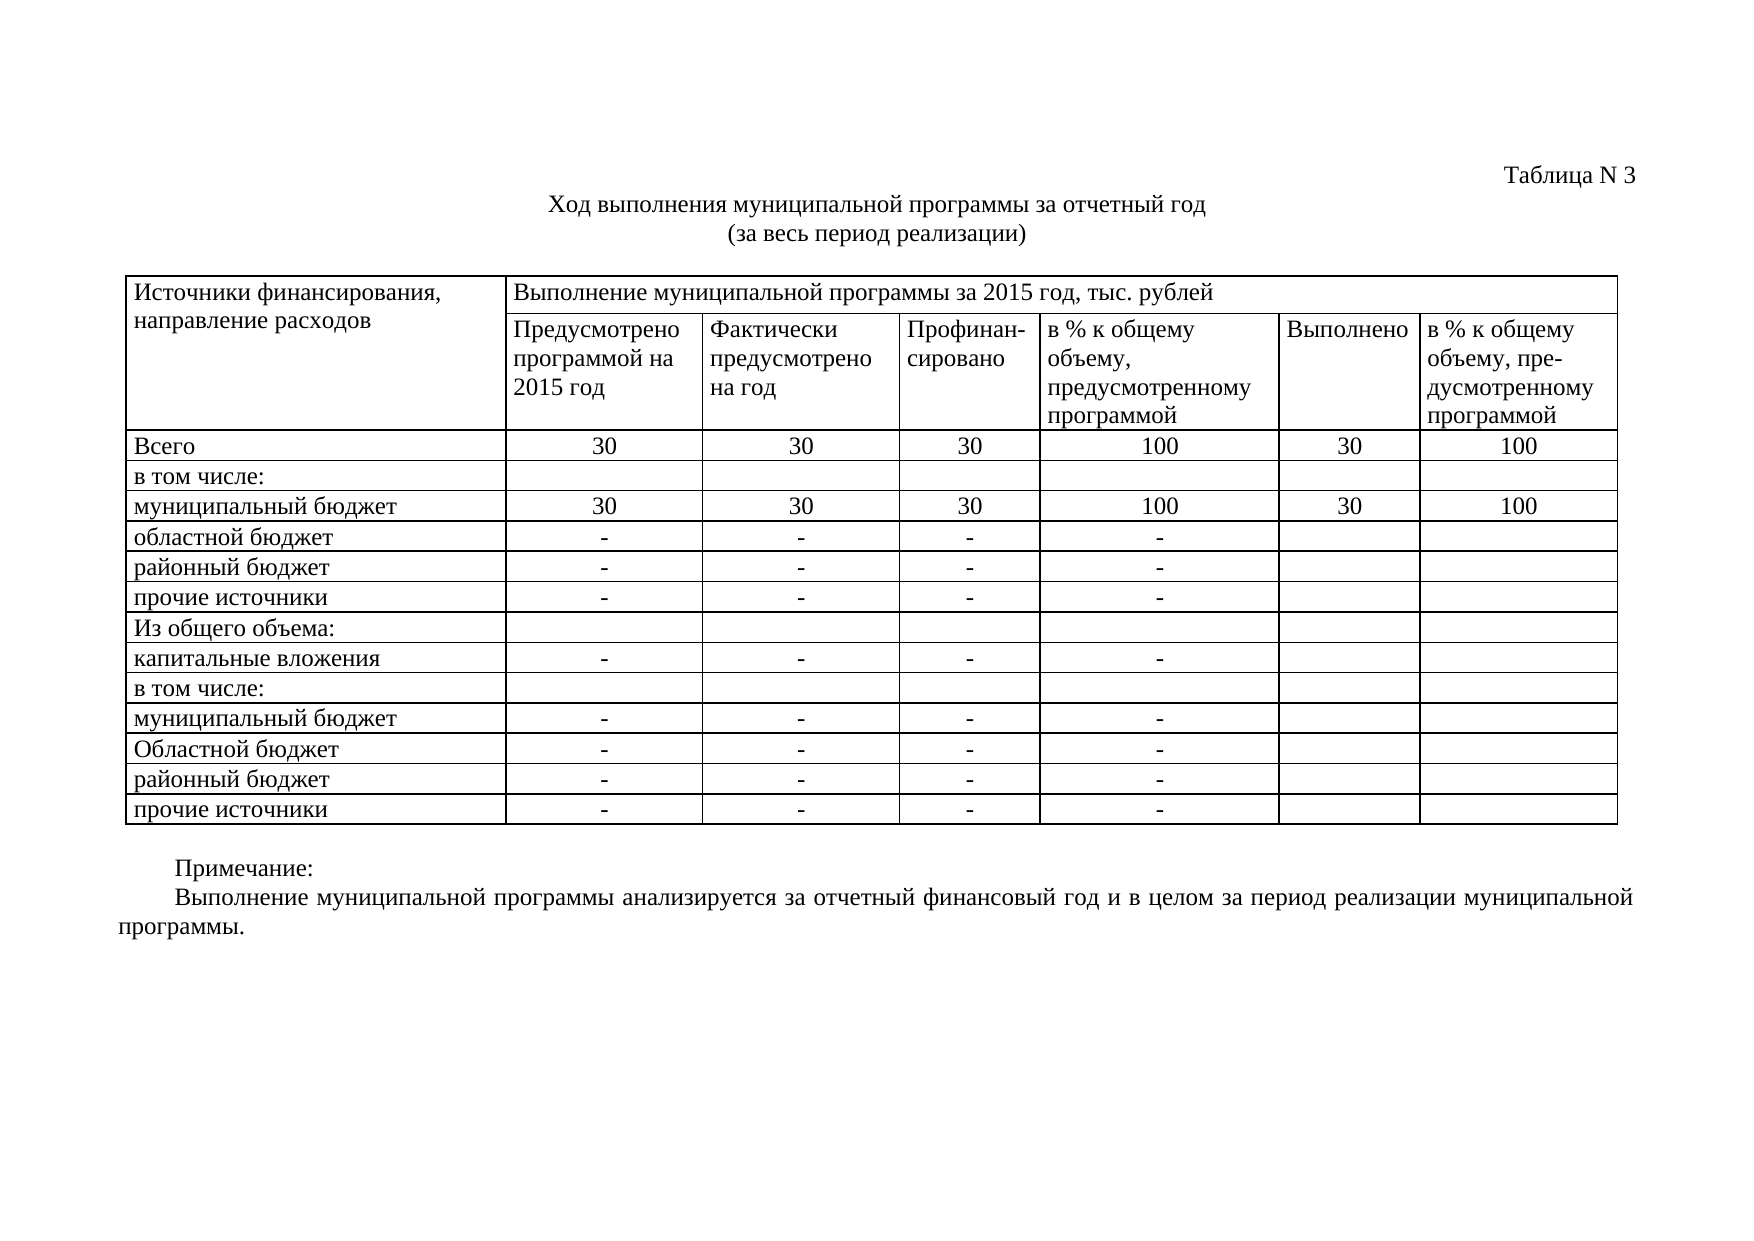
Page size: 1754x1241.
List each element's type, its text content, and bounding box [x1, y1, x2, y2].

table_cell 30 [900, 431, 1039, 459]
table_cell - [703, 552, 899, 581]
table_cell [1041, 613, 1278, 641]
table_cell прочие источники [127, 795, 505, 823]
table_cell - [703, 643, 899, 672]
table_cell [900, 613, 1039, 641]
table_cell [507, 673, 702, 702]
text (за весь период реализации) [118, 218, 1636, 246]
table_cell [1041, 673, 1278, 702]
table_cell - [507, 704, 702, 732]
table_cell 100 [1421, 431, 1617, 459]
table_cell районный бюджет [127, 552, 505, 581]
table_cell - [507, 522, 702, 550]
table_cell [1280, 643, 1419, 672]
table_cell [1421, 552, 1617, 581]
table_cell - [900, 522, 1039, 550]
table_cell капитальные вложения [127, 643, 505, 672]
table_cell - [507, 643, 702, 672]
table_cell - [900, 582, 1039, 611]
table_cell [1280, 764, 1419, 793]
table_cell Профинан- сировано [900, 314, 1039, 429]
table_cell - [507, 552, 702, 581]
table_cell 30 [1280, 491, 1419, 520]
table_cell - [507, 734, 702, 763]
table_cell - [900, 764, 1039, 793]
table_cell в % к общему объему, предусмотренному программой [1041, 314, 1278, 429]
table_cell районный бюджет [127, 764, 505, 793]
table_cell - [1041, 552, 1278, 581]
table_cell 30 [1280, 431, 1419, 459]
text Примечание: [118, 853, 1636, 882]
table_cell в % к общему объему, пре-дусмотренному программой [1421, 314, 1617, 429]
table_cell [507, 461, 702, 490]
table_cell - [900, 734, 1039, 763]
table_cell [900, 461, 1039, 490]
table_cell [1421, 734, 1617, 763]
table_cell [1421, 704, 1617, 732]
table_cell муниципальный бюджет [127, 491, 505, 520]
table_cell 30 [507, 491, 702, 520]
table_cell [1280, 582, 1419, 611]
table_cell - [703, 522, 899, 550]
table_header Источники финансирования, направление расходов [127, 277, 505, 429]
table_cell Выполнено [1280, 314, 1419, 429]
table_cell [507, 613, 702, 641]
table_cell - [703, 704, 899, 732]
table_cell [1421, 643, 1617, 672]
table_cell - [900, 643, 1039, 672]
table_cell в том числе: [127, 461, 505, 490]
table_cell 100 [1041, 431, 1278, 459]
table_cell Всего [127, 431, 505, 459]
table_cell - [703, 764, 899, 793]
table_cell - [703, 734, 899, 763]
table_cell [1421, 795, 1617, 823]
table_cell [1280, 734, 1419, 763]
table_cell [1280, 795, 1419, 823]
table_cell - [507, 795, 702, 823]
table_cell - [1041, 522, 1278, 550]
table_cell [1280, 522, 1419, 550]
table_cell 100 [1421, 491, 1617, 520]
table_cell [1280, 461, 1419, 490]
table_cell [1421, 764, 1617, 793]
table_cell 30 [900, 491, 1039, 520]
table_cell Областной бюджет [127, 734, 505, 763]
table_cell муниципальный бюджет [127, 704, 505, 732]
table_cell [1280, 704, 1419, 732]
table_cell Фактически предусмотрено на год [703, 314, 899, 429]
table_cell [1421, 461, 1617, 490]
table_cell - [1041, 704, 1278, 732]
text Ход выполнения муниципальной программы за отчетный год [118, 189, 1636, 218]
table_cell [703, 461, 899, 490]
table_cell Из общего объема: [127, 613, 505, 641]
table_cell Предусмотрено программой на 2015 год [507, 314, 702, 429]
table_cell 30 [703, 491, 899, 520]
text Выполнение муниципальной программы анализируется за отчетный финансовый год и в целом за период реализации муниципальной программы. [118, 882, 1636, 940]
table_cell [1421, 613, 1617, 641]
table_cell 100 [1041, 491, 1278, 520]
table_cell 30 [507, 431, 702, 459]
table_cell [1421, 582, 1617, 611]
table_header Выполнение муниципальной программы за 2015 год, тыс. рублей [507, 277, 1617, 313]
table_cell [1041, 461, 1278, 490]
table_cell [1280, 613, 1419, 641]
table_cell - [900, 704, 1039, 732]
table_cell - [507, 764, 702, 793]
table_cell - [703, 582, 899, 611]
table_cell - [703, 795, 899, 823]
table_cell - [1041, 643, 1278, 672]
table_cell - [1041, 582, 1278, 611]
table_cell [1280, 552, 1419, 581]
table_cell - [900, 552, 1039, 581]
table_cell 30 [703, 431, 899, 459]
table_cell - [507, 582, 702, 611]
table_cell в том числе: [127, 673, 505, 702]
table_cell - [1041, 734, 1278, 763]
table_cell - [900, 795, 1039, 823]
table_cell [703, 613, 899, 641]
table_cell прочие источники [127, 582, 505, 611]
table_cell [1421, 673, 1617, 702]
text Таблица N 3 [118, 160, 1636, 189]
table_cell - [1041, 764, 1278, 793]
table_cell - [1041, 795, 1278, 823]
table_cell [900, 673, 1039, 702]
table_cell [1280, 673, 1419, 702]
table_cell областной бюджет [127, 522, 505, 550]
table_cell [703, 673, 899, 702]
table_cell [1421, 522, 1617, 550]
